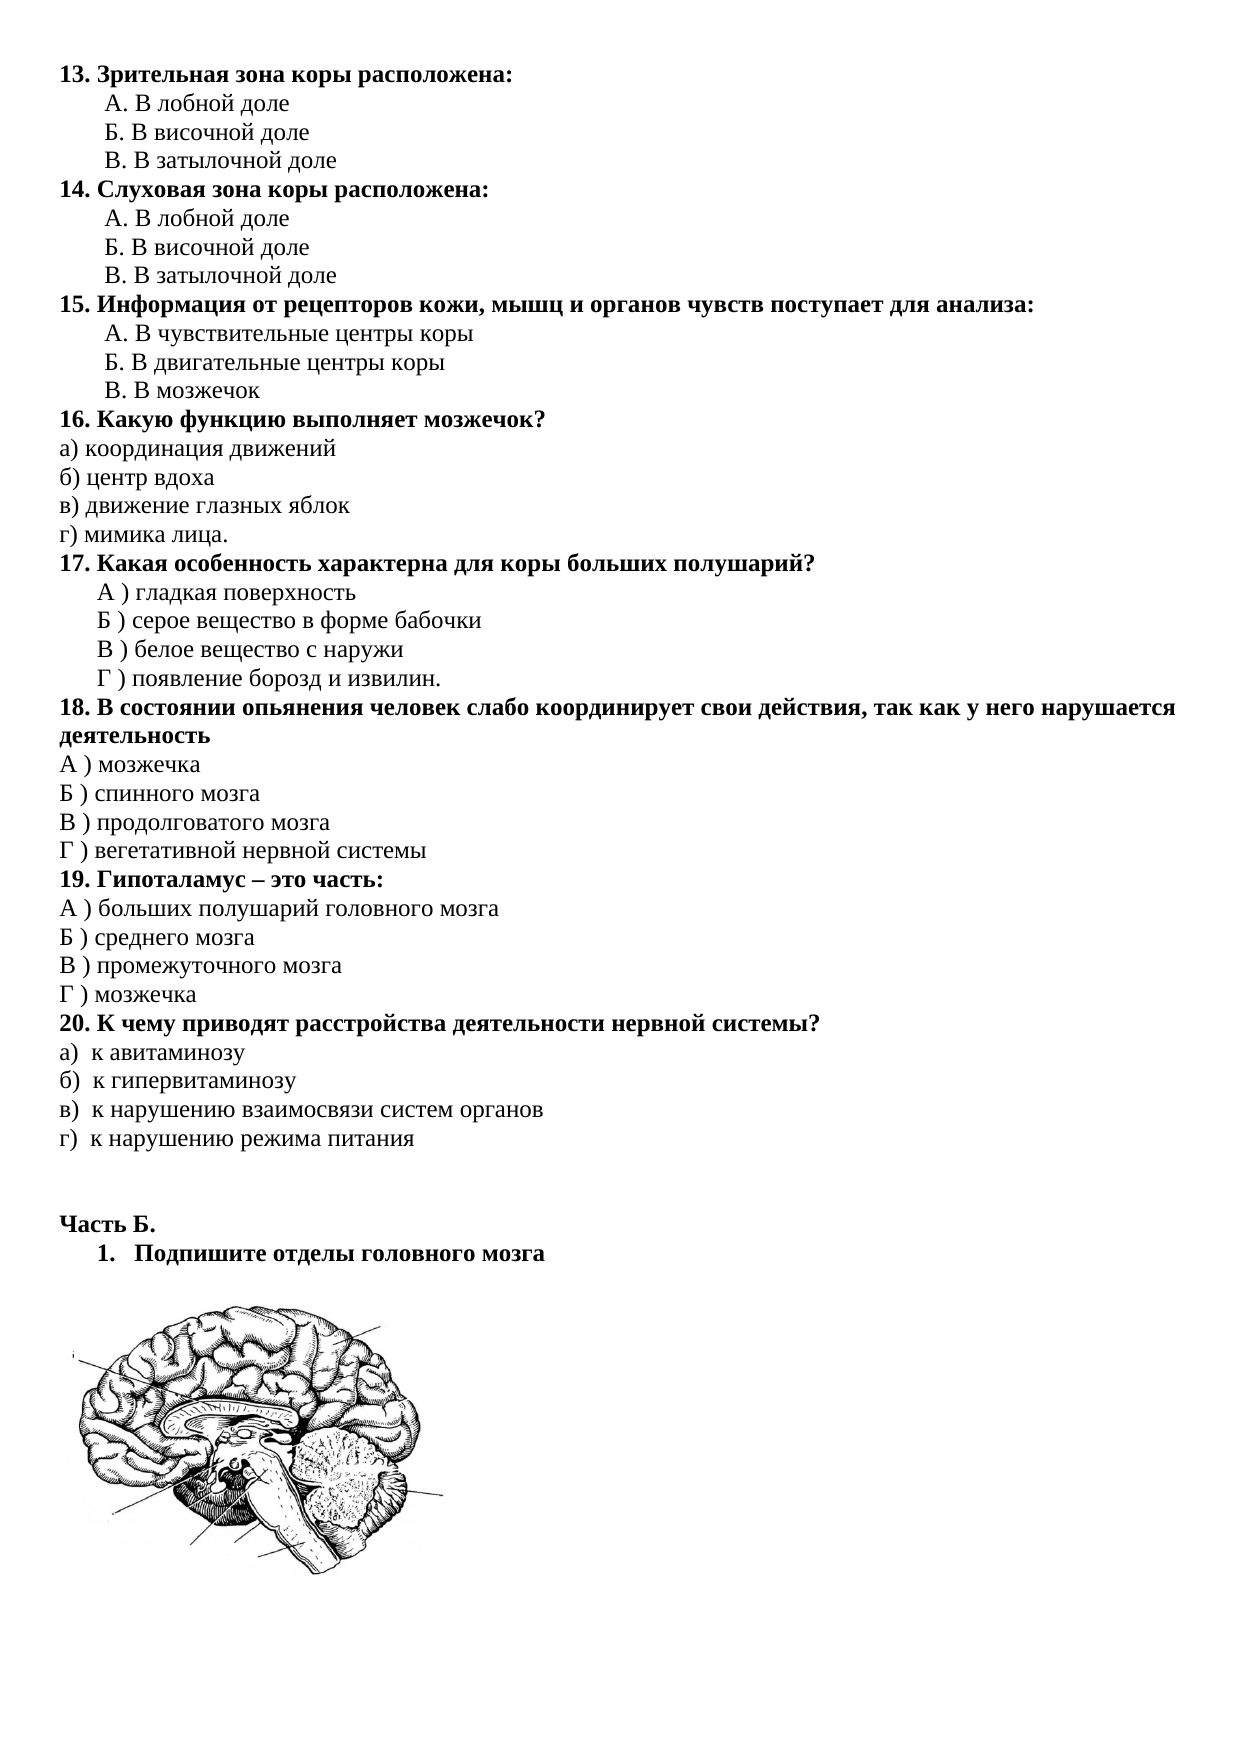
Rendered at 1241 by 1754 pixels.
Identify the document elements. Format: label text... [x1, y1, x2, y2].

text B. В мозжечок [59, 375, 1181, 404]
text а) координация движений [59, 433, 1181, 462]
text 17. Какая особенность характерна для коры больших полушарий? [59, 548, 1181, 577]
text В ) белое вещество с наружи [97, 634, 1181, 663]
text 13. Зрительная зона коры расположена: [59, 59, 1181, 88]
text 20. К чему приводят расстройства деятельности нервной системы? [59, 1008, 1181, 1037]
text Б ) среднего мозга [59, 922, 1181, 950]
text A. В чувствительные центры коры [59, 318, 1181, 347]
text б) к гипервитаминозу [59, 1065, 1181, 1094]
text б) центр вдоха [59, 462, 1181, 490]
text 19. Гипоталамус – это часть: [59, 864, 1181, 893]
text Г ) вегетативной нервной системы [59, 835, 1181, 864]
text г) к нарушению режима питания [59, 1123, 1181, 1152]
text 18. В состоянии опьянения человек слабо координирует свои действия, так как у него нарушается деятельность [59, 692, 1181, 749]
text 16. Какую функцию выполняет мозжечок? [59, 404, 1181, 433]
text Б. В двигательные центры коры [59, 347, 1181, 375]
text Б ) спинного мозга [59, 778, 1181, 807]
text Б. В височной доле [59, 232, 1181, 260]
text 15. Информация от рецепторов кожи, мышц и органов чувств поступает для анализа: [59, 289, 1181, 318]
picture [59, 1295, 460, 1579]
text B. В затылочной доле [59, 260, 1181, 289]
list Подпишите отделы головного мозга [97, 1238, 1181, 1267]
text А ) мозжечка [59, 749, 1181, 778]
text Часть Б. [59, 1209, 1181, 1238]
text Б ) серое вещество в форме бабочки [97, 605, 1181, 634]
text B. В затылочной доле [59, 145, 1181, 174]
text г) мимика лица. [59, 519, 1181, 548]
text в) движение глазных яблок [59, 490, 1181, 519]
text Г ) появление борозд и извилин. [97, 663, 1181, 692]
text В ) продолговатого мозга [59, 807, 1181, 835]
text 14. Слуховая зона коры расположена: [59, 174, 1181, 203]
text A. В лобной доле [59, 203, 1181, 232]
text А ) больших полушарий головного мозга [59, 893, 1181, 922]
text A. В лобной доле [59, 88, 1181, 117]
text а) к авитаминозу [59, 1037, 1181, 1065]
text В ) промежуточного мозга [59, 950, 1181, 979]
text в) к нарушению взаимосвязи систем органов [59, 1094, 1181, 1123]
text А ) гладкая поверхность [97, 577, 1181, 605]
text Б. В височной доле [59, 117, 1181, 145]
text Г ) мозжечка [59, 979, 1181, 1008]
